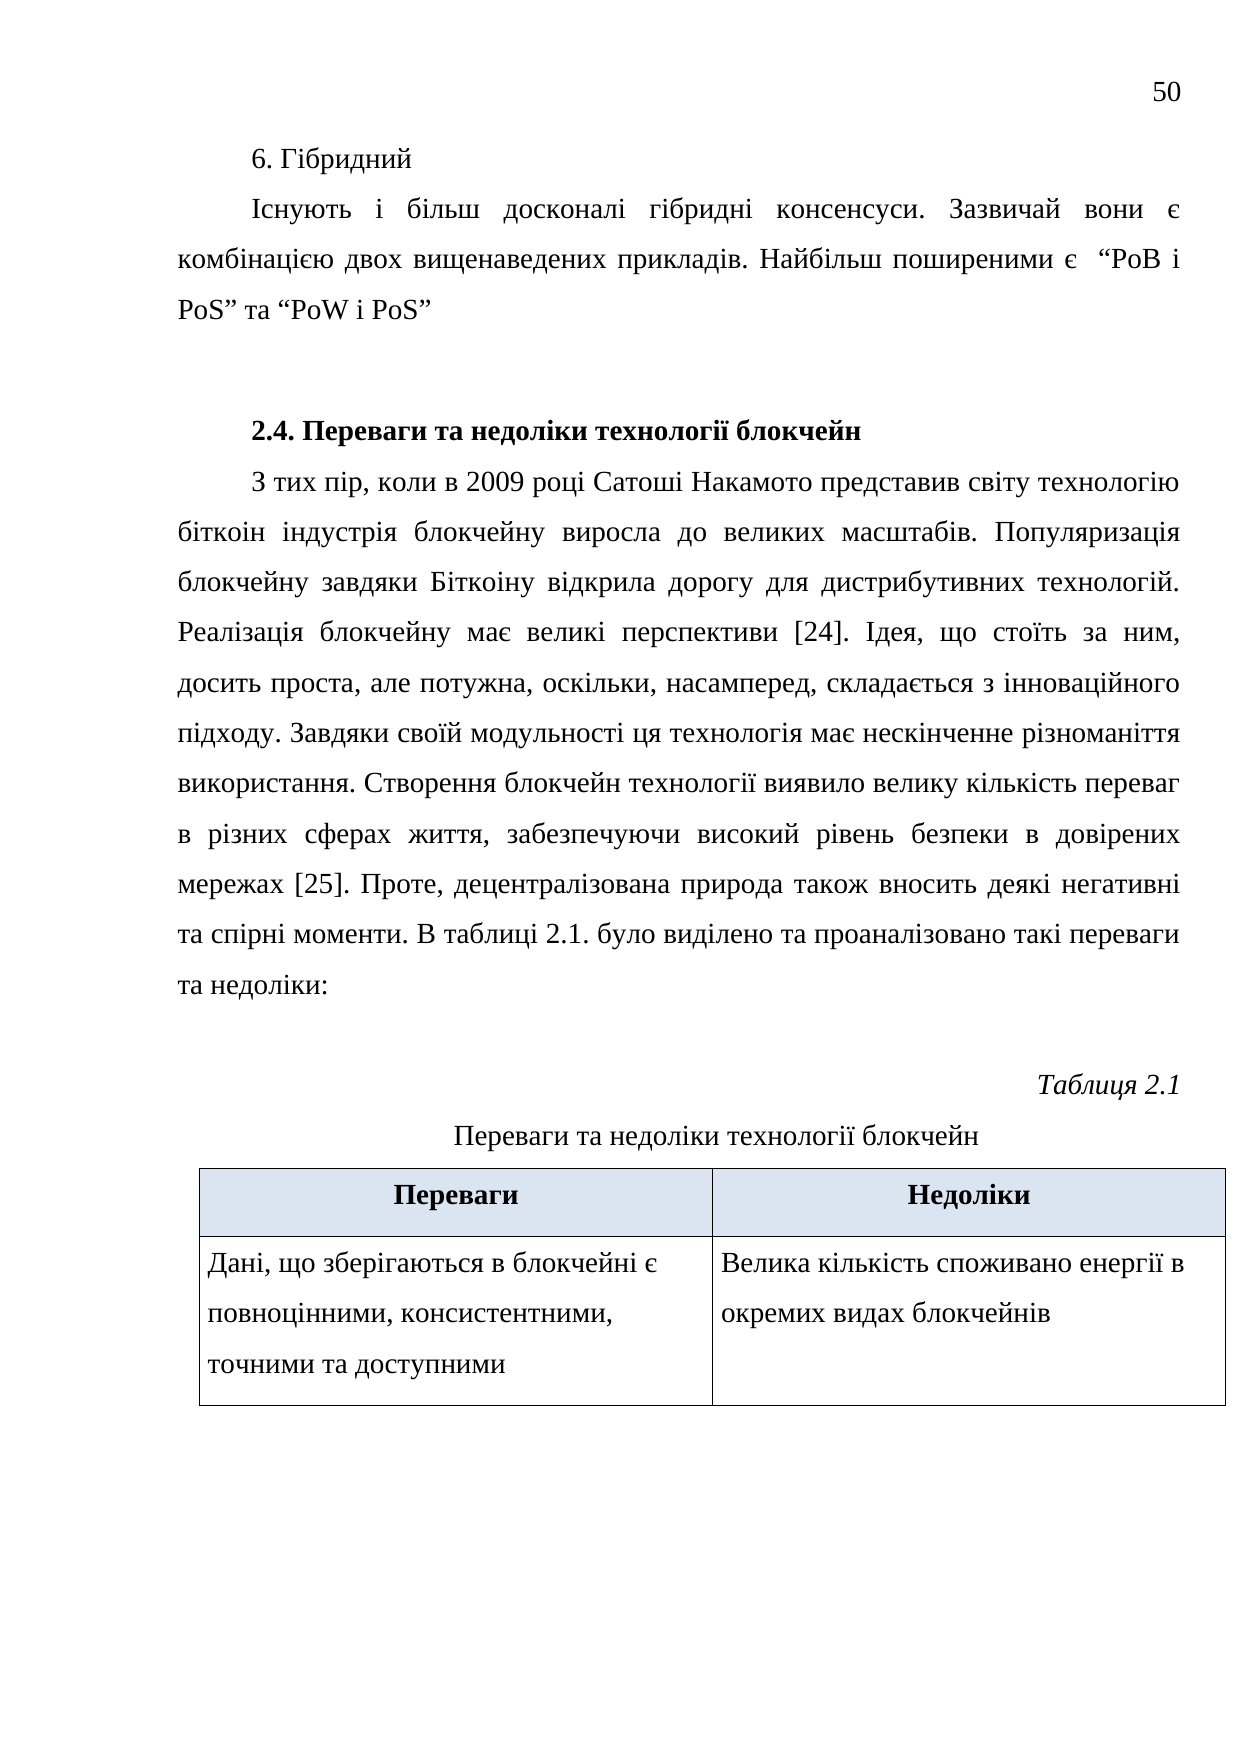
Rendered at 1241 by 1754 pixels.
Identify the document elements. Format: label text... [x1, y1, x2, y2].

text Таблиця 2.1 [177, 1067, 1181, 1101]
subtitle 2.4. Переваги та недоліки технології блокчейн [177, 413, 1181, 447]
table_header Переваги [200, 1169, 712, 1236]
text Існують і більш досконалі гібридні консенсуси. Зазвичай вони є комбінацією двох вищенаведених прикладів. Найбільш поширеними є “PoB i PoS” та “PoW і PoS” [177, 191, 1181, 325]
text Переваги та недоліки технології блокчейн [177, 1118, 1181, 1151]
table_cell Велика кількість споживано енергії в окремих видах блокчейнів [713, 1237, 1225, 1404]
text 6. Гібридний [177, 141, 1181, 174]
table_header Недоліки [713, 1169, 1225, 1236]
text З тих пір, коли в 2009 році Сатоші Накамото представив світу технологію біткоін індустрія блокчейну виросла до великих масштабів. Популяризація блокчейну завдяки Біткоіну відкрила дорогу для дистрибутивних технологій. Реалізація блокчейну має великі перспективи [24]. Ідея, що стоїть за ним, досить проста, але потужна, оскільки, насамперед, складається з інноваційного підходу. Завдяки своїй модульності ця технологія має нескінченне різноманіття використання. Створення блокчейн технології виявило велику кількість переваг в різних сферах життя, забезпечуючи високий рівень безпеки в довірених мережах [25]. Проте, децентралізована природа також вносить деякі негативні та спірні моменти. В таблиці 2.1. було виділено та проаналізовано такі переваги та недоліки: [177, 464, 1181, 1000]
table_cell Дані, що зберігаються в блокчейні є повноцінними, консистентними, точними та доступними [200, 1237, 712, 1404]
